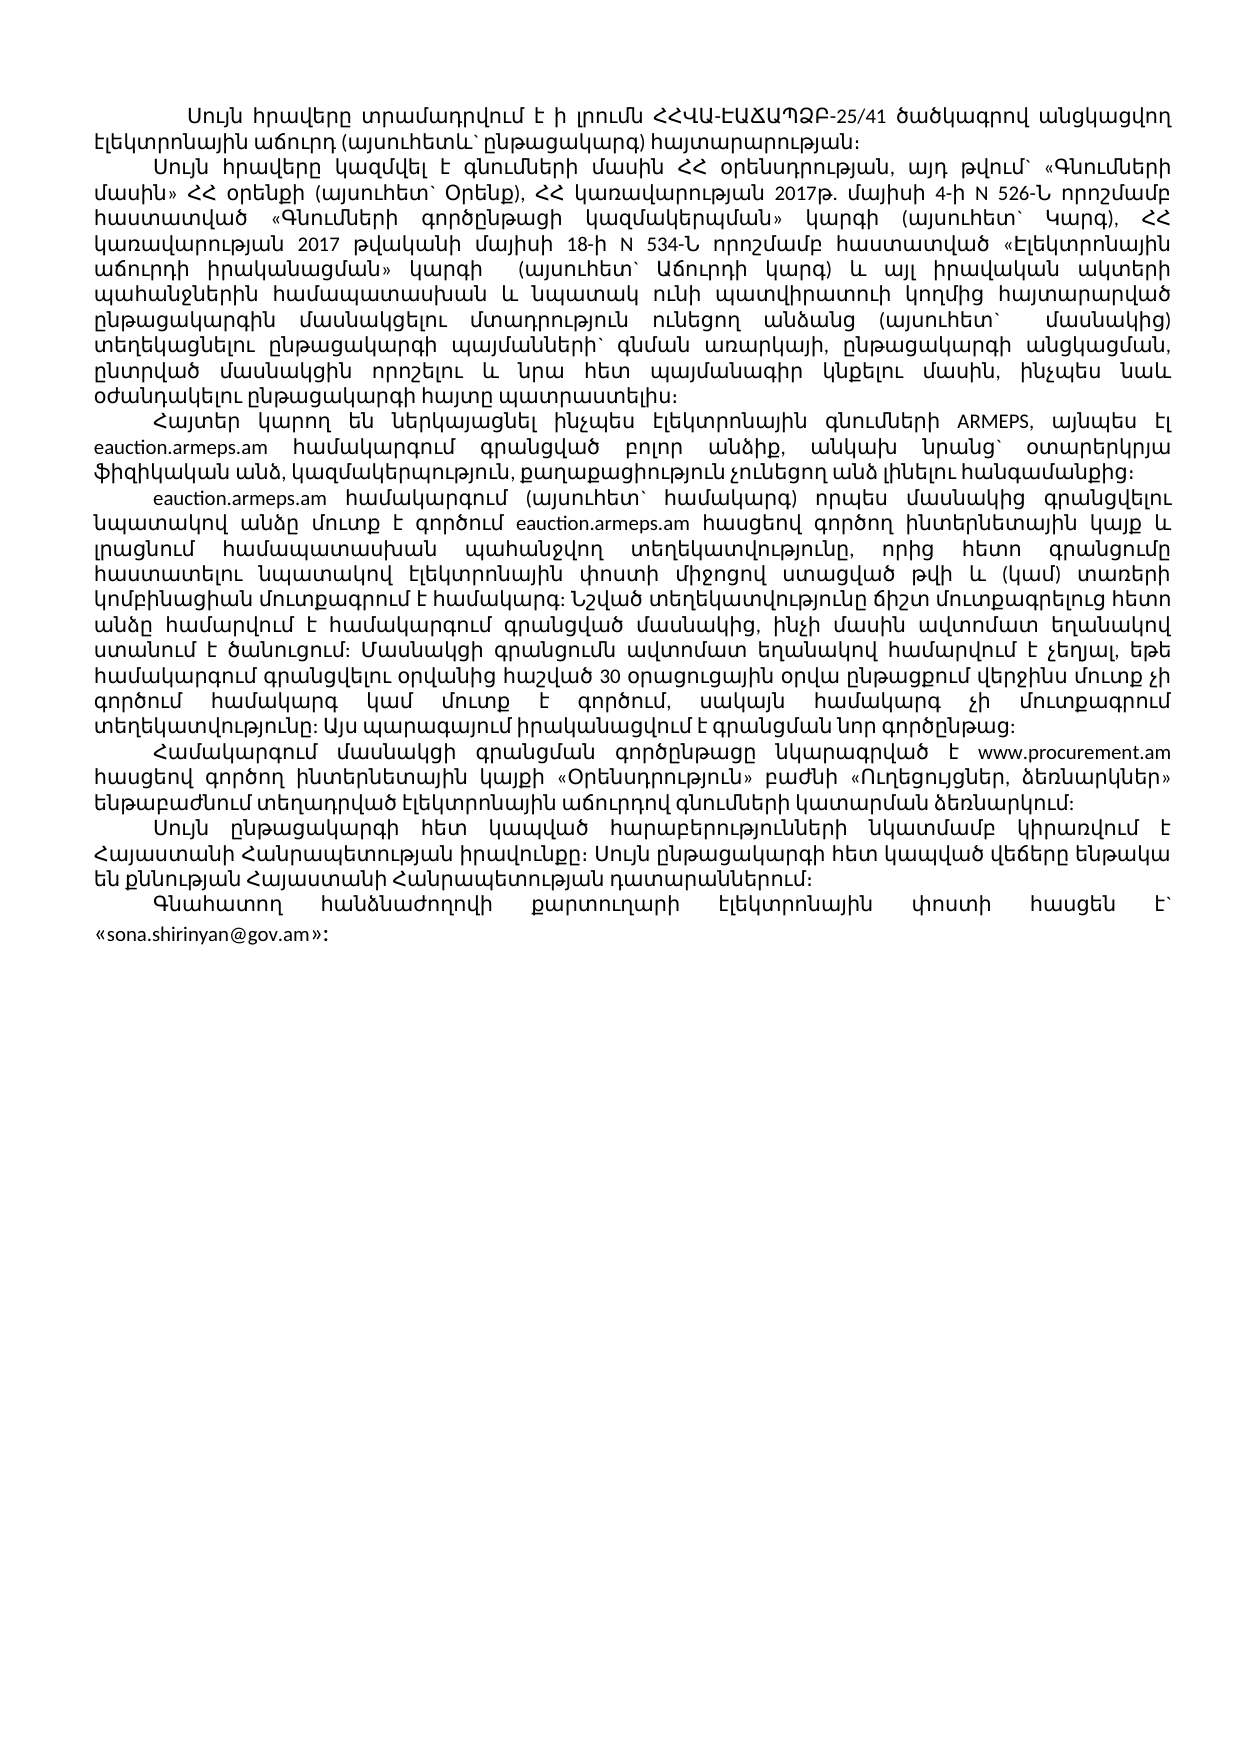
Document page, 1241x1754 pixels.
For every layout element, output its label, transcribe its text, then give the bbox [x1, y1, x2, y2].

text eauction.armeps.am համակարգում (այսուհետ` համակարգ) որպես մասնակից գրանցվելու նպատակով անձը մուտք է գործում eauction.armeps.am հասցեով գործող ինտերնետային կայք և լրացնում համապատասխան պահանջվող տեղեկատվությունը, որից հետո գրանցումը հաստատելու նպատակով էլեկտրոնային փոստի միջոցով ստացված թվի և (կամ) տառերի կոմբինացիան մուտքագրում է համակարգ: Նշված տեղեկատվությունը ճիշտ մուտքագրելուց հետո անձը համարվում է համակարգում գրանցված մասնակից, ինչի մասին ավտոմատ եղանակով ստանում է ծանուցում: Մասնակցի գրանցումն ավտոմատ եղանակով համարվում է չեղյալ, եթե համակարգում գրանցվելու օրվանից հաշված 30 օրացուցային օրվա ընթացքում վերջինս մուտք չի գործում համակարգ կամ մուտք է գործում, սակայն համակարգ չի մուտքագրում տեղեկատվությունը: Այս պարագայում իրականացվում է գրանցման նոր գործընթաց: [94, 485, 1171, 739]
text Համակարգում մասնակցի գրանցման գործընթացը նկարագրված է www.procurement.am հասցեով գործող ինտերնետային կայքի «Օրենսդրություն» բաժնի «Ուղեցույցներ, ձեռնարկներ» ենթաբաժնում տեղադրված էլեկտրոնային աճուրդով գնումների կատարման ձեռնարկում: [94, 739, 1171, 815]
text Սույն հրավերը տրամադրվում է ի լրումն ՀՀՎԱ-ԷԱՃԱՊՁԲ-25/41 ծածկագրով անցկացվող էլեկտրոնային աճուրդ (այսուհետև` ընթացակարգ) հայտարարության։ [94, 104, 1171, 154]
text Հայտեր կարող են ներկայացնել ինչպես էլեկտրոնային գնումների ARMEPS, այնպես էլ eauction.armeps.am համակարգում գրանցված բոլոր անձիք, անկախ նրանց` օտարերկրյա ֆիզիկական անձ, կազմակերպություն, քաղաքացիություն չունեցող անձ լինելու հանգամանքից։ [94, 409, 1171, 485]
text Սույն հրավերը կազմվել է գնումների մասին ՀՀ օրենսդրության, այդ թվում` «Գնումների մասին» ՀՀ օրենքի (այսուհետ` Օրենք), ՀՀ կառավարության 2017թ. մայիսի 4-ի N 526-Ն որոշմամբ հաստատված «Գնումների գործընթացի կազմակերպման» կարգի (այսուհետ` Կարգ), ՀՀ կառավարության 2017 թվականի մայիսի 18-ի N 534-Ն որոշմամբ հաստատված «Էլեկտրոնային աճուրդի իրականացման» կարգի (այսուհետ` Աճուրդի կարգ) և այլ իրավական ակտերի պահանջներին համապատասխան և նպատակ ունի պատվիրատուի կողմից հայտարարված ընթացակարգին մասնակցելու մտադրություն ունեցող անձանց (այսուհետ` մասնակից) տեղեկացնելու ընթացակարգի պայմանների` գնման առարկայի, ընթացակարգի անցկացման, ընտրված մասնակցին որոշելու և նրա հետ պայմանագիր կնքելու մասին, ինչպես նաև օժանդակելու ընթացակարգի հայտը պատրաստելիս։ [94, 154, 1171, 409]
text Գնահատող հանձնաժողովի քարտուղարի էլեկտրոնային փոստի հասցեն է` «sona.shirinyan@gov.am»: [94, 892, 1171, 948]
text Սույն ընթացակարգի հետ կապված հարաբերությունների նկատմամբ կիրառվում է Հայաստանի Հանրապետության իրավունքը։ Սույն ընթացակարգի հետ կապված վեճերը ենթակա են քննության Հայաստանի Հանրապետության դատարաններում։ [94, 815, 1171, 892]
